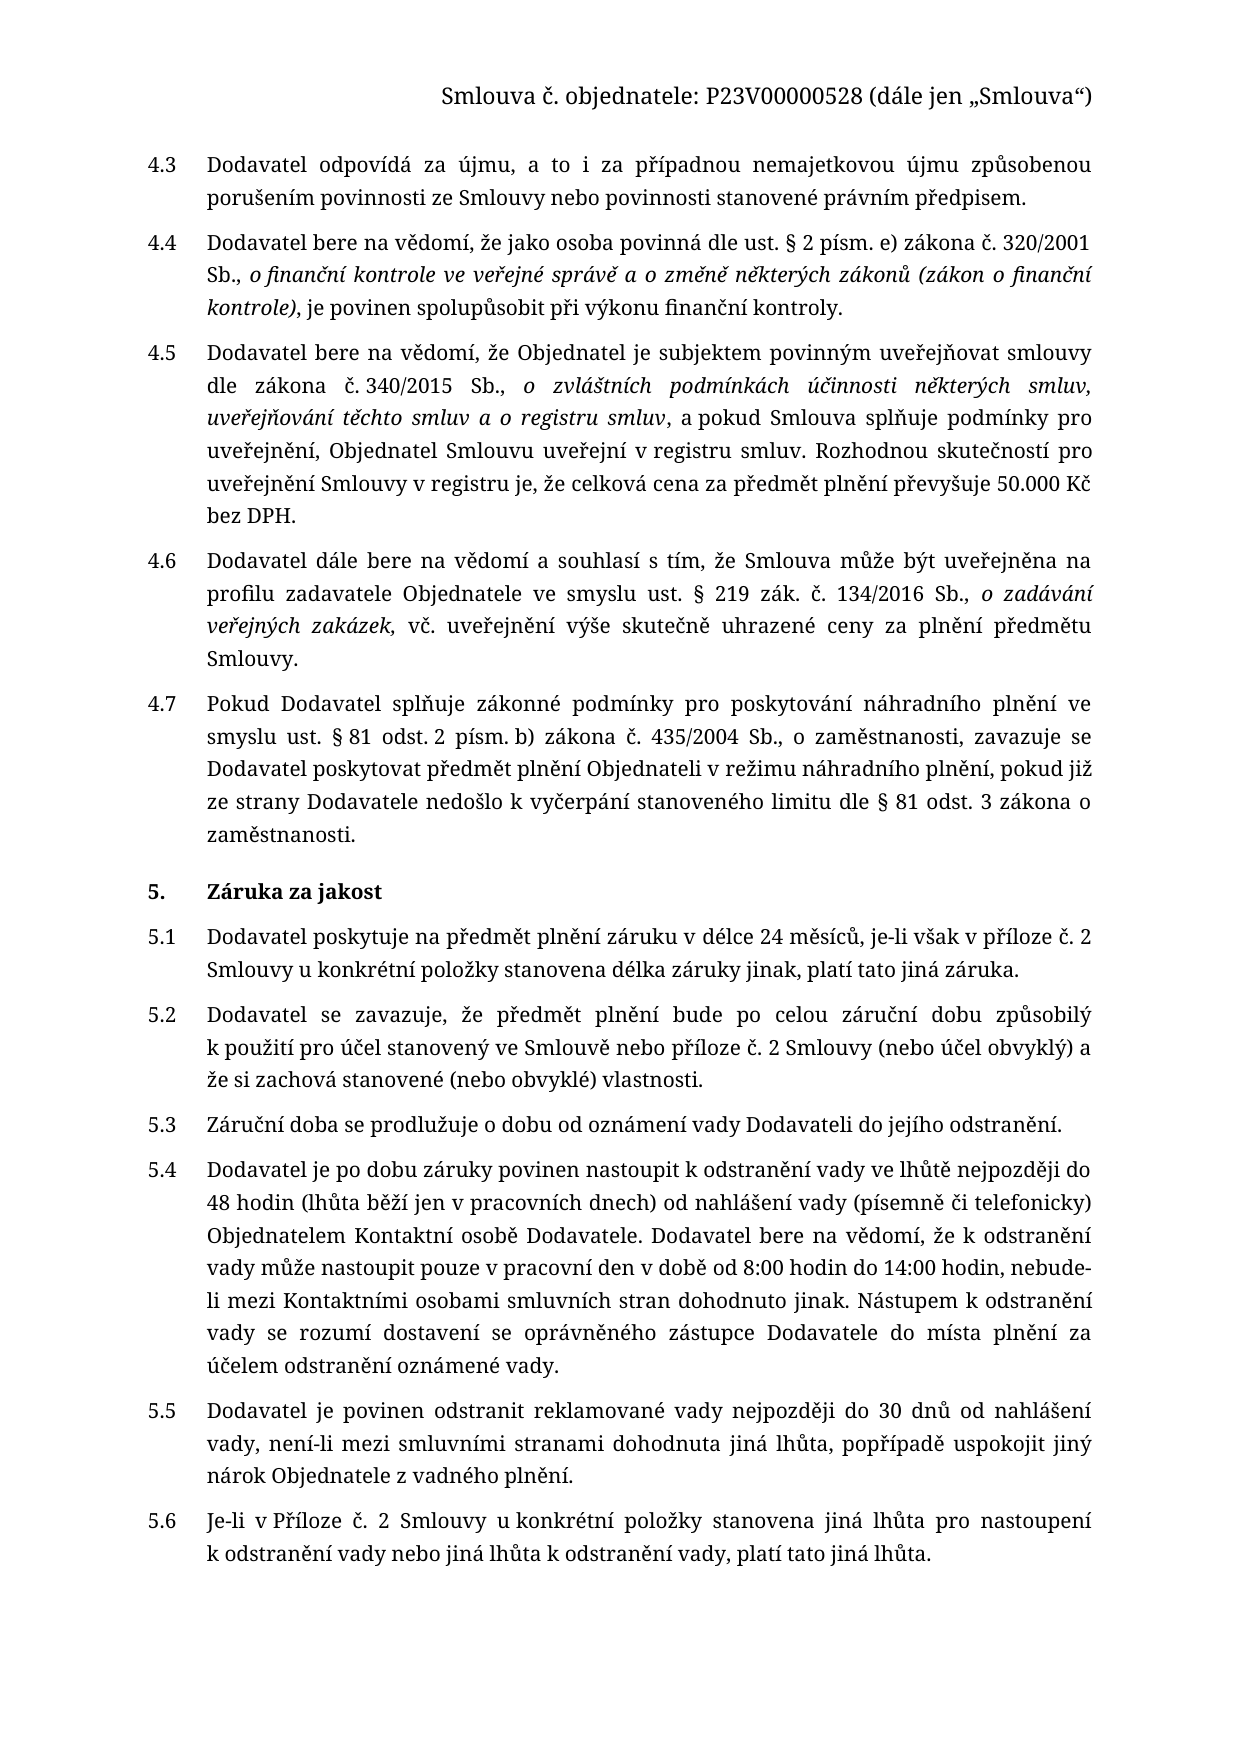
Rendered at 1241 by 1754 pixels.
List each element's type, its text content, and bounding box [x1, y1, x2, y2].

list Dodavatel poskytuje na předmět plnění záruku v délce 24 měsíců, je-li však v příloze č. 2 Smlouvy u konkrétní položky stanovena délka záruky jinak, platí tato jiná záruka. [148, 922, 1093, 983]
list Dodavatel je po dobu záruky povinen nastoupit k odstranění vady ve lhůtě nejpozději do 48 hodin (lhůta běží jen v pracovních dnech) od nahlášení vady (písemně či telefonicky) Objednatelem Kontaktní osobě Dodavatele. Dodavatel bere na vědomí, že k odstranění vady může nastoupit pouze v pracovní den v době od 8:00 hodin do 14:00 hodin, nebude-li mezi Kontaktními osobami smluvních stran dohodnuto jinak. Nástupem k odstranění vady se rozumí dostavení se oprávněného zástupce Dodavatele do místa plnění za účelem odstranění oznámené vady. [148, 1156, 1093, 1379]
list Dodavatel odpovídá za újmu, a to i za případnou nemajetkovou újmu způsobenou porušením povinnosti ze Smlouvy nebo povinnosti stanovené právním předpisem. [148, 150, 1093, 211]
list Dodavatel dále bere na vědomí a souhlasí s tím, že Smlouva může být uveřejněna na profilu zadavatele Objednatele ve smyslu ust. § 219 zák. č. 134/2016 Sb., o zadávání veřejných zakázek, vč. uveřejnění výše skutečně uhrazené ceny za plnění předmětu Smlouvy. [148, 546, 1093, 673]
list Je-li v Příloze č. 2 Smlouvy u konkrétní položky stanovena jiná lhůta pro nastoupení k odstranění vady nebo jiná lhůta k odstranění vady, platí tato jiná lhůta. [148, 1507, 1093, 1568]
list Dodavatel bere na vědomí, že Objednatel je subjektem povinným uveřejňovat smlouvy dle zákona č. 340/2015 Sb., o zvláštních podmínkách účinnosti některých smluv, uveřejňování těchto smluv a o registru smluv, a pokud Smlouva splňuje podmínky pro uveřejnění, Objednatel Smlouvu uveřejní v registru smluv. Rozhodnou skutečností pro uveřejnění Smlouvy v registru je, že celková cena za předmět plnění převyšuje 50.000 Kč bez DPH. [148, 338, 1093, 530]
list Pokud Dodavatel splňuje zákonné podmínky pro poskytování náhradního plnění ve smyslu ust. § 81 odst. 2 písm. b) zákona č. 435/2004 Sb., o zaměstnanosti, zavazuje se Dodavatel poskytovat předmět plnění Objednateli v režimu náhradního plnění, pokud již ze strany Dodavatele nedošlo k vyčerpání stanoveného limitu dle § 81 odst. 3 zákona o zaměstnanosti. [148, 689, 1093, 848]
list Záruka za jakost [148, 877, 1093, 906]
list Dodavatel je povinen odstranit reklamované vady nejpozději do 30 dnů od nahlášení vady, není-li mezi smluvními stranami dohodnuta jiná lhůta, popřípadě uspokojit jiný nárok Objednatele z vadného plnění. [148, 1396, 1093, 1490]
list Dodavatel bere na vědomí, že jako osoba povinná dle ust. § 2 písm. e) zákona č. 320/2001 Sb., o finanční kontrole ve veřejné správě a o změně některých zákonů (zákon o finanční kontrole), je povinen spolupůsobit při výkonu finanční kontroly. [148, 228, 1093, 322]
list Záruční doba se prodlužuje o dobu od oznámení vady Dodavateli do jejího odstranění. [148, 1110, 1093, 1139]
list Dodavatel se zavazuje, že předmět plnění bude po celou záruční dobu způsobilý k použití pro účel stanovený ve Smlouvě nebo příloze č. 2 Smlouvy (nebo účel obvyklý) a že si zachová stanovené (nebo obvyklé) vlastnosti. [148, 1000, 1093, 1094]
